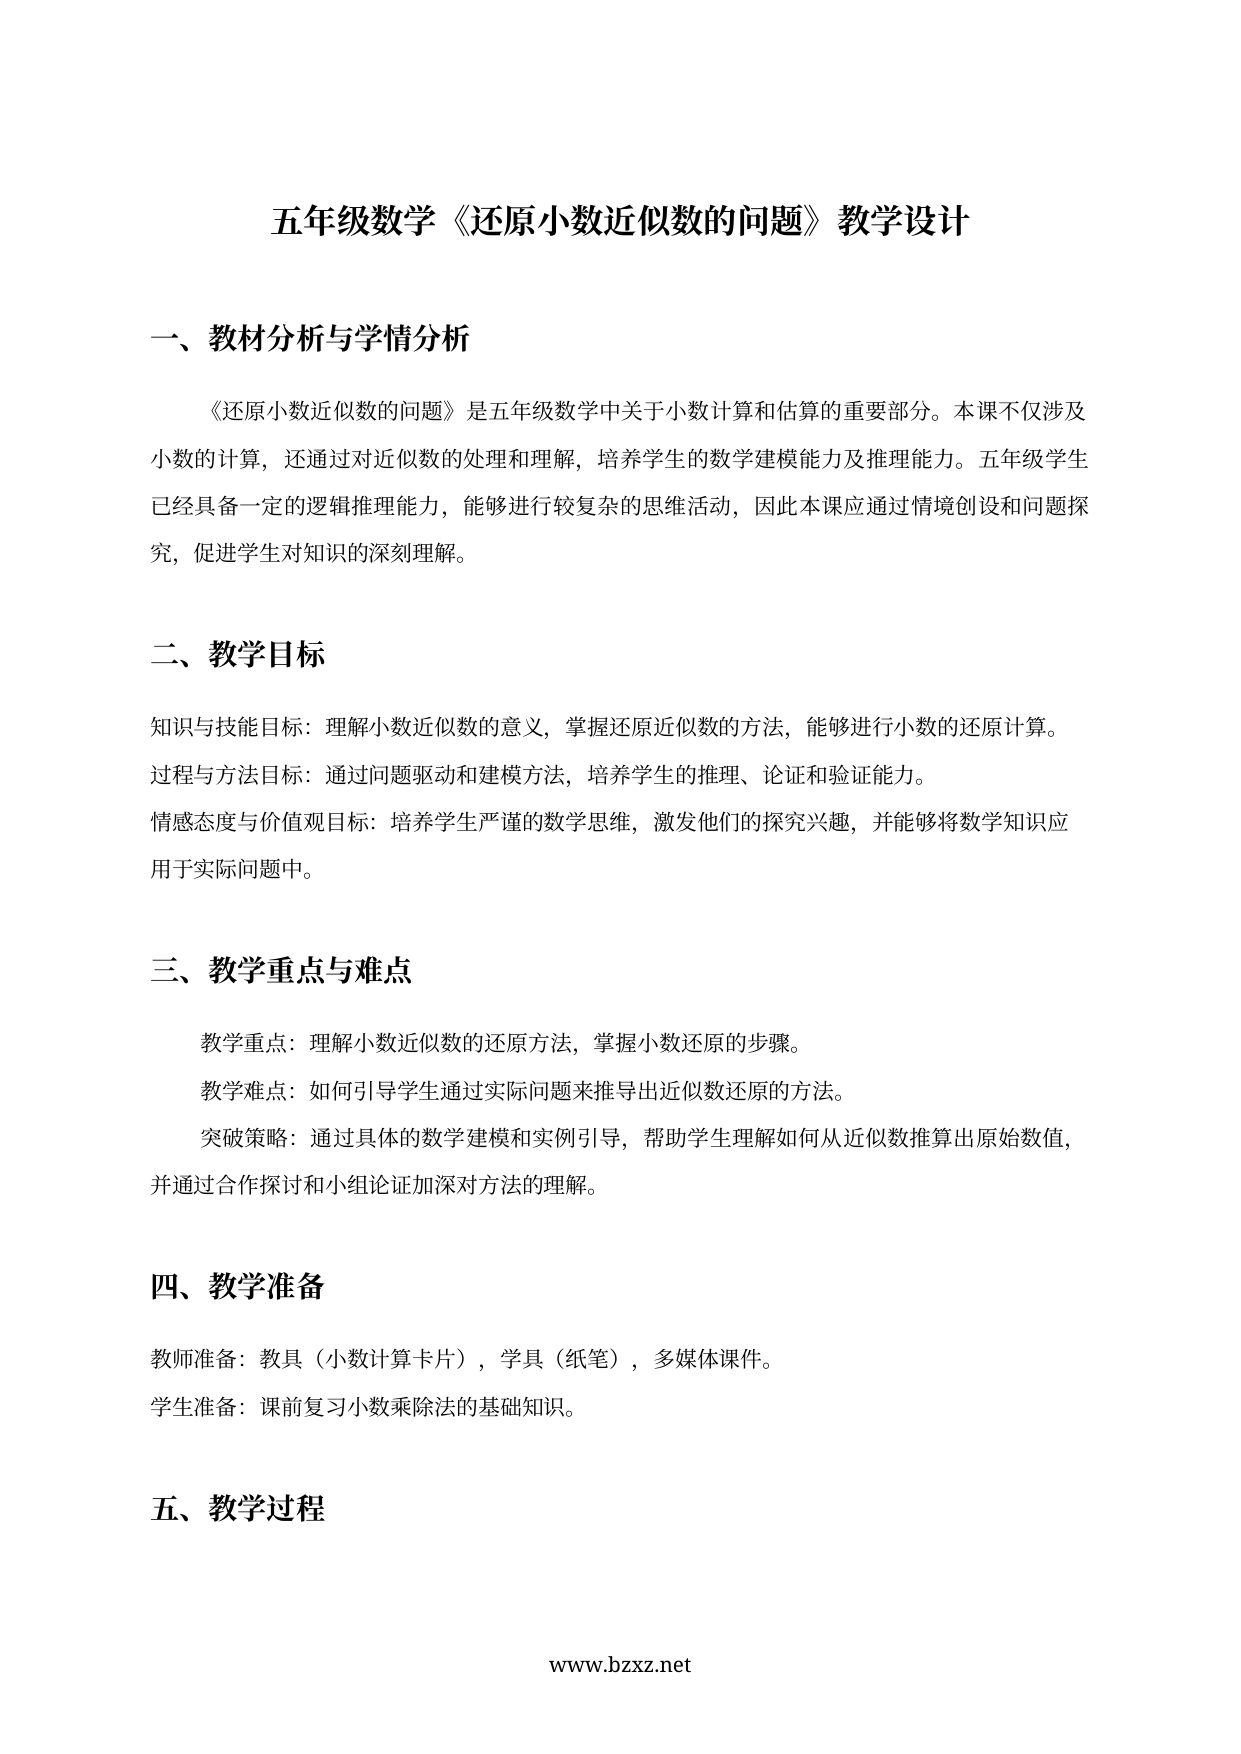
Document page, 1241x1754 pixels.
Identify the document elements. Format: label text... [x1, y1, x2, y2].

text 过程与方法目标：通过问题驱动和建模方法，培养学生的推理、论证和验证能力。 [150, 758, 1090, 789]
text 《还原小数近似数的问题》是五年级数学中关于小数计算和估算的重要部分。本课不仅涉及小数的计算，还通过对近似数的处理和理解，培养学生的数学建模能力及推理能力。五年级学生已经具备一定的逻辑推理能力，能够进行较复杂的思维活动，因此本课应通过情境创设和问题探究，促进学生对知识的深刻理解。 [150, 394, 1090, 568]
text 情感态度与价值观目标：培养学生严谨的数学思维，激发他们的探究兴趣，并能够将数学知识应用于实际问题中。 [150, 805, 1090, 884]
text 学生准备：课前复习小数乘除法的基础知识。 [150, 1390, 1090, 1421]
text 教师准备：教具（小数计算卡片），学具（纸笔），多媒体课件。 [150, 1343, 1090, 1374]
text 突破策略：通过具体的数学建模和实例引导，帮助学生理解如何从近似数推算出原始数值，并通过合作探讨和小组论证加深对方法的理解。 [150, 1121, 1090, 1200]
text 教学难点：如何引导学生通过实际问题来推导出近似数还原的方法。 [150, 1074, 1090, 1105]
subtitle 二、教学目标 [150, 632, 1090, 674]
text 知识与技能目标：理解小数近似数的意义，掌握还原近似数的方法，能够进行小数的还原计算。 [150, 711, 1090, 742]
subtitle 五年级数学《还原小数近似数的问题》教学设计 [150, 195, 1090, 243]
subtitle 一、教材分析与学情分析 [150, 316, 1090, 358]
text 教学重点：理解小数近似数的还原方法，掌握小数还原的步骤。 [150, 1027, 1090, 1058]
subtitle 四、教学准备 [150, 1264, 1090, 1306]
subtitle 五、教学过程 [150, 1486, 1090, 1528]
subtitle 三、教学重点与难点 [150, 948, 1090, 990]
